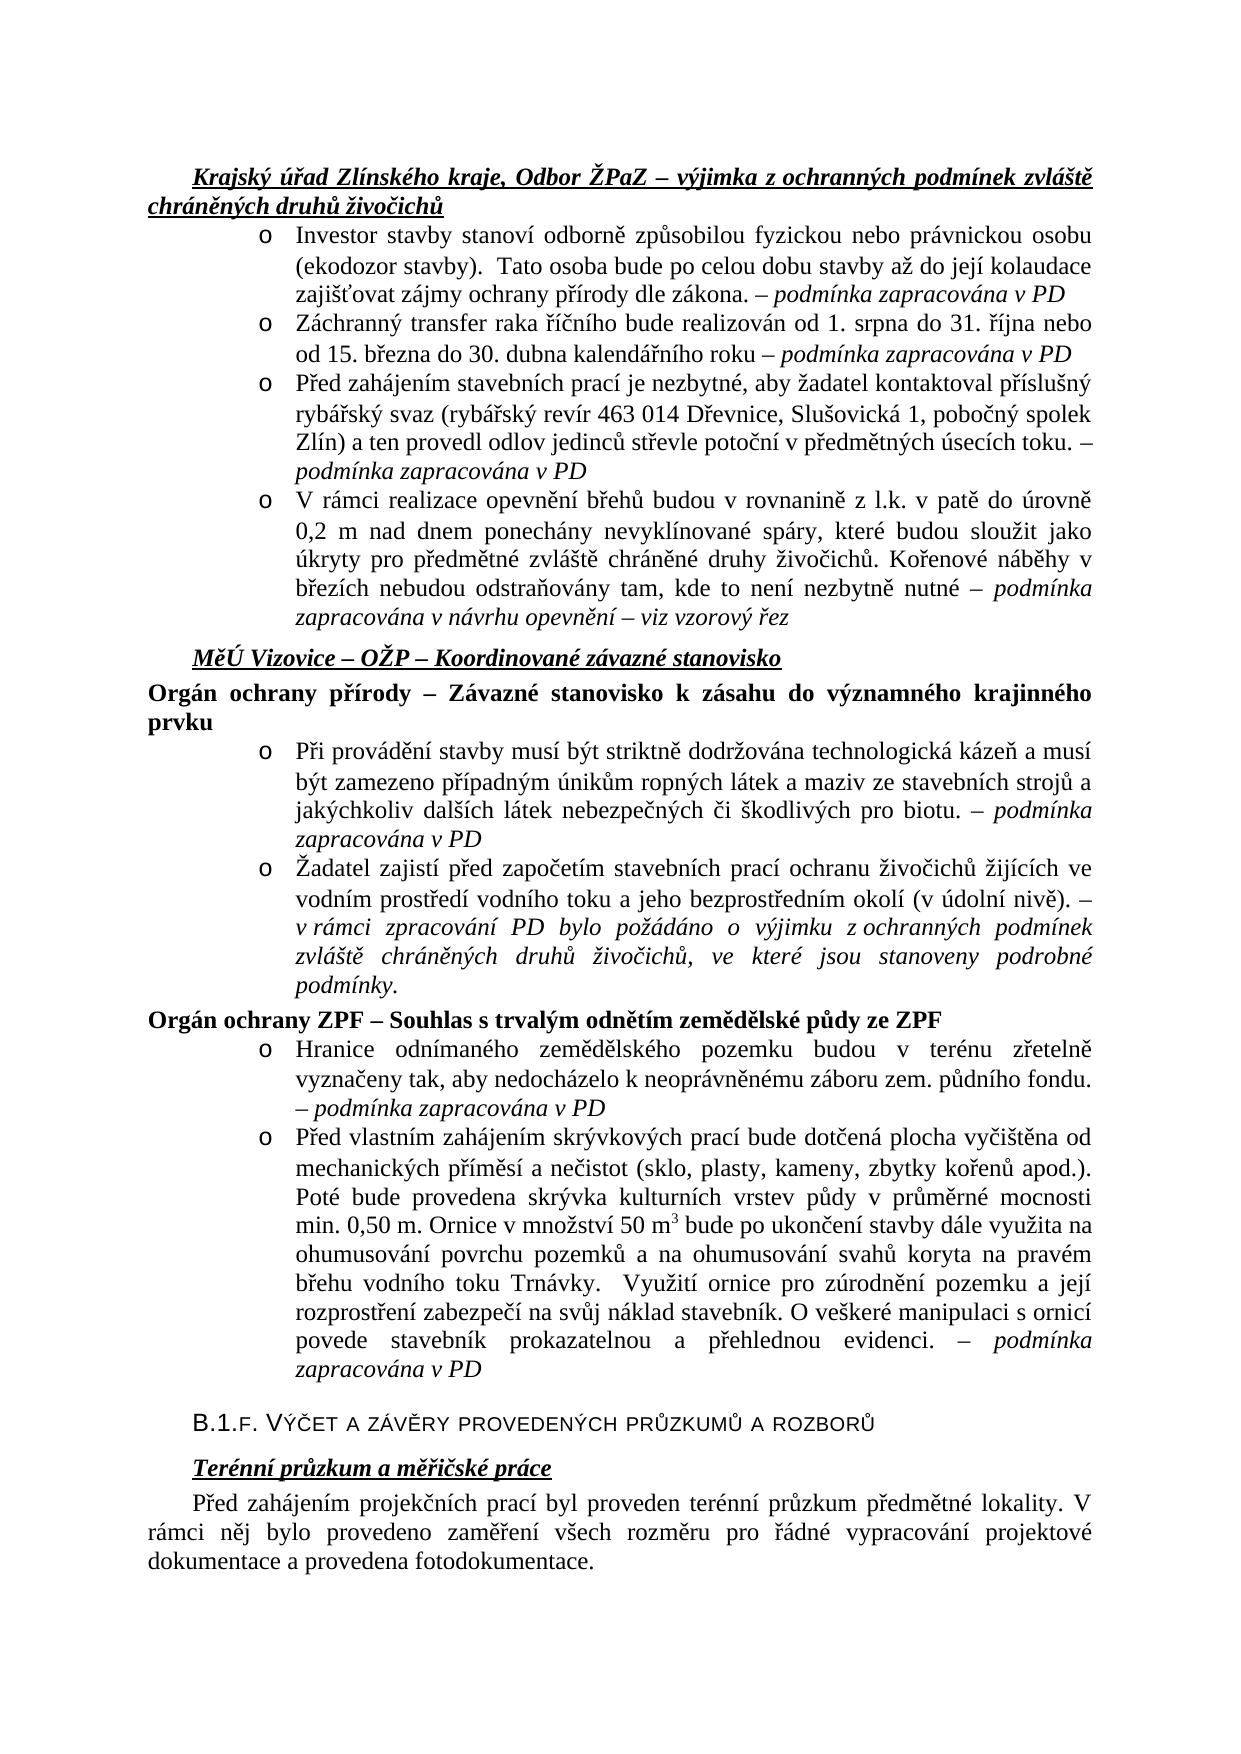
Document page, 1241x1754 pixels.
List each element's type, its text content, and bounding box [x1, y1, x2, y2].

list Žadatel zajistí před započetím stavebních prací ochranu živočichů žijících ve vodním prostředí vodního toku a jeho bezprostředním okolí (v údolní nivě). – v rámci zpracování PD bylo požádáno o výjimku z ochranných podmínek zvláště chráněných druhů živočichů, ve které jsou stanoveny podrobné podmínky. [258, 853, 1092, 999]
list V rámci realizace opevnění břehů budou v rovnanině z l.k. v patě do úrovně 0,2 m nad dnem ponechány nevyklínované spáry, které budou sloužit jako úkryty pro předmětné zvláště chráněné druhy živočichů. Kořenové náběhy v březích nebudou odstraňovány tam, kde to není nezbytně nutné – podmínka zapracována v návrhu opevnění – viz vzorový řez [258, 485, 1092, 631]
text Výčet a závěry provedených průzkumů a rozborů [192, 1408, 1092, 1437]
text MěÚ Vizovice – OŽP – Koordinované závazné stanovisko [148, 643, 1092, 672]
list Hranice odnímaného zemědělského pozemku budou v terénu zřetelně vyznačeny tak, aby nedocházelo k neoprávněnému záboru zem. půdního fondu. – podmínka zapracována v PD [258, 1034, 1092, 1122]
list Před zahájením stavebních prací je nezbytné, aby žadatel kontaktoval příslušný rybářský svaz (rybářský revír 463 014 Dřevnice, Slušovická 1, pobočný spolek Zlín) a ten provedl odlov jedinců střevle potoční v předmětných úsecích toku. – podmínka zapracována v PD [258, 368, 1092, 485]
text Terénní průzkum a měřičské práce [148, 1453, 1092, 1482]
list Investor stavby stanoví odborně způsobilou fyzickou nebo právnickou osobu (ekodozor stavby). Tato osoba bude po celou dobu stavby až do její kolaudace zajišťovat zájmy ochrany přírody dle zákona. – podmínka zapracována v PD [258, 220, 1092, 308]
list Před vlastním zahájením skrývkových prací bude dotčená plocha vyčištěna od mechanických příměsí a nečistot (sklo, plasty, kameny, zbytky kořenů apod.). Poté bude provedena skrývka kulturních vrstev půdy v průměrné mocnosti min. 0,50 m. Ornice v množství 50 m3 bude po ukončení stavby dále využita na ohumusování povrchu pozemků a na ohumusování svahů koryta na pravém břehu vodního toku Trnávky. Využití ornice pro zúrodnění pozemku a její rozprostření zabezpečí na svůj náklad stavebník. O veškeré manipulaci s ornicí povede stavebník prokazatelnou a přehlednou evidenci. – podmínka zapracována v PD [258, 1122, 1092, 1383]
text Orgán ochrany přírody – Závazné stanovisko k zásahu do významného krajinného prvku [148, 678, 1092, 736]
list Záchranný transfer raka říčního bude realizován od 1. srpna do 31. října nebo od 15. března do 30. dubna kalendářního roku – podmínka zapracována v PD [258, 308, 1092, 368]
text Před zahájením projekčních prací byl proveden terénní průzkum předmětné lokality. V rámci něj bylo provedeno zaměření všech rozměru pro řádné vypracování projektové dokumentace a provedena fotodokumentace. [148, 1488, 1092, 1574]
text Orgán ochrany ZPF – Souhlas s trvalým odnětím zemědělské půdy ze ZPF [148, 1005, 1092, 1034]
text Krajský úřad Zlínského kraje, Odbor ŽPaZ – výjimka z ochranných podmínek zvláště chráněných druhů živočichů [148, 162, 1092, 220]
list Při provádění stavby musí být striktně dodržována technologická kázeň a musí být zamezeno případným únikům ropných látek a maziv ze stavebních strojů a jakýchkoliv dalších látek nebezpečných či škodlivých pro biotu. – podmínka zapracována v PD [258, 736, 1092, 853]
